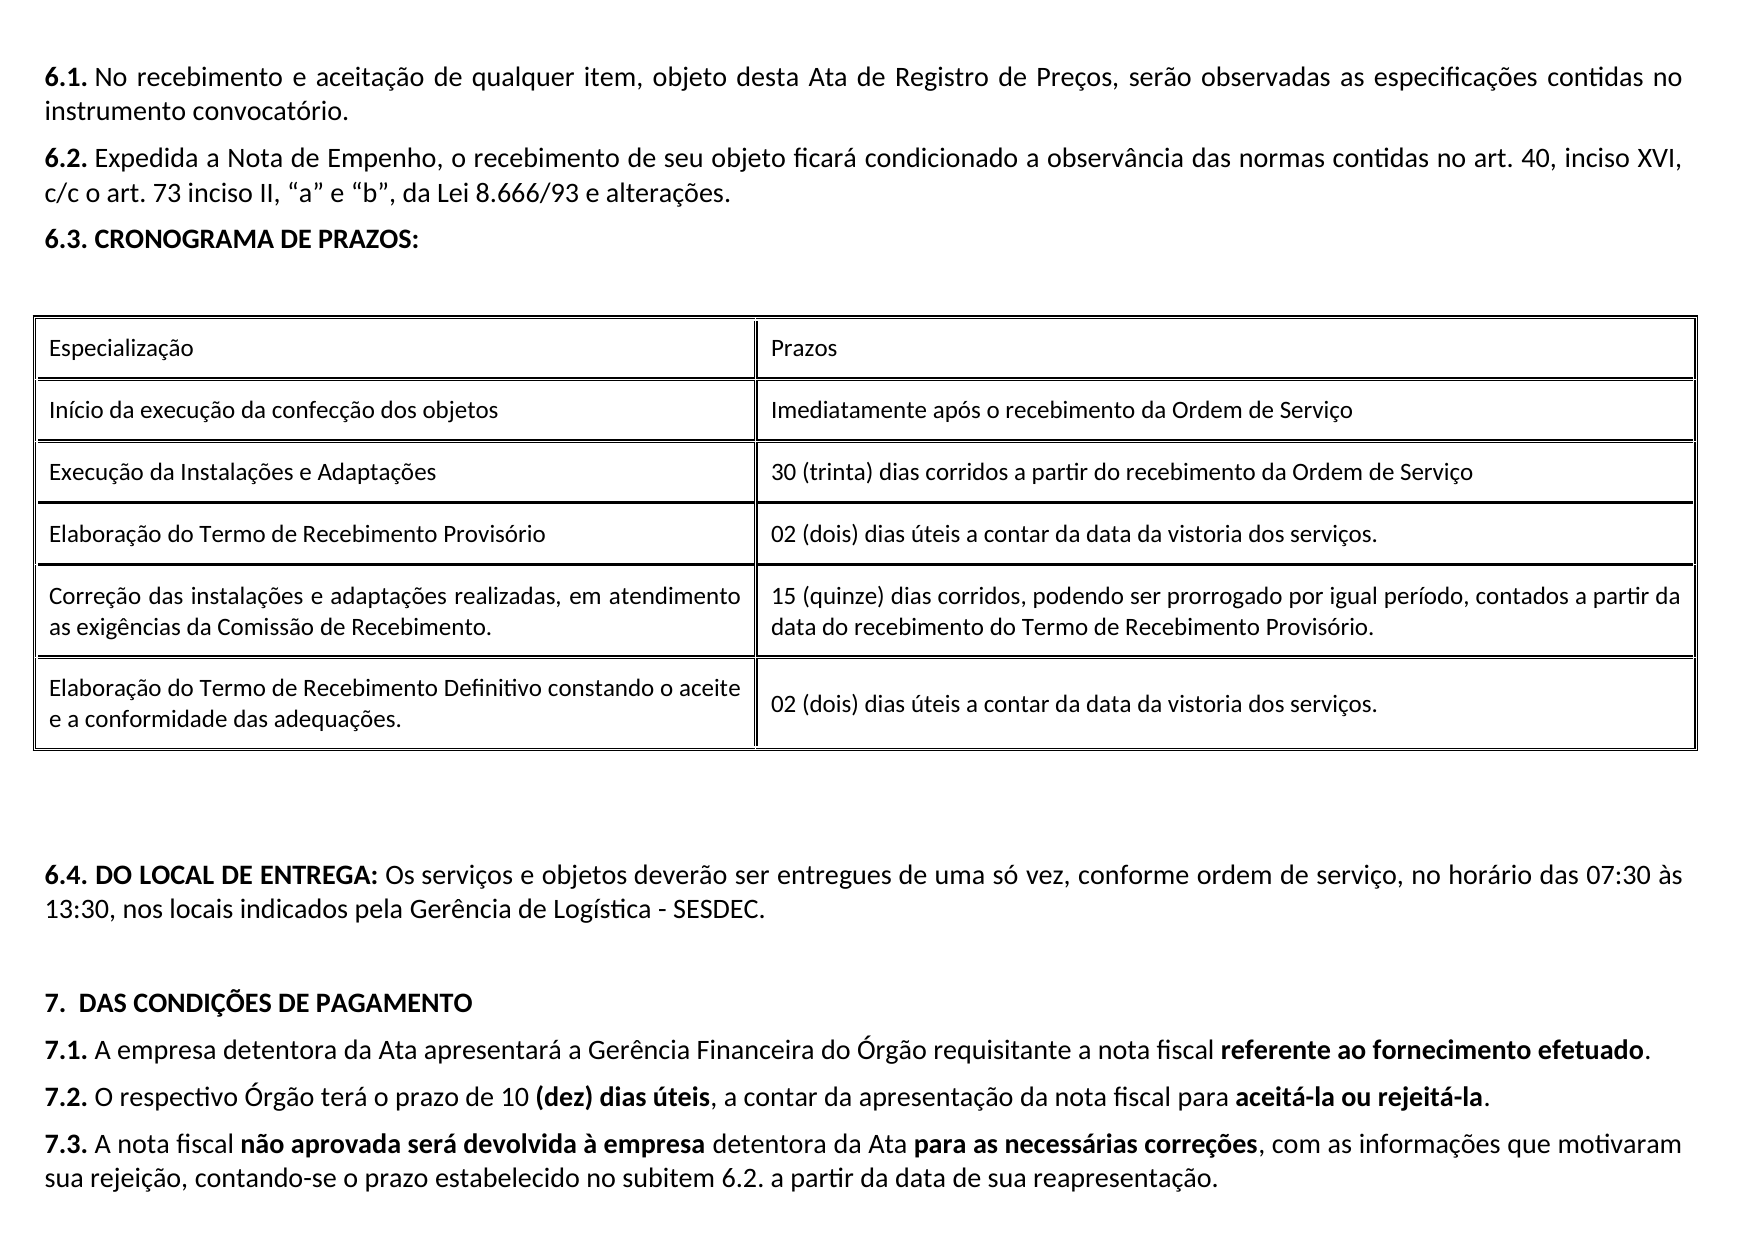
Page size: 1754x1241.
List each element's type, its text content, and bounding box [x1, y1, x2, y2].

table_header Prazos [756, 319, 1694, 377]
table_cell Elaboração do Termo de Recebimento Definitivo constando o aceite e a conformidade das adequações. [36, 655, 756, 748]
table_cell 02 (dois) dias úteis a contar da data da vistoria dos serviços. [758, 501, 1694, 563]
table_cell Correção das instalações e adaptações realizadas, em atendimento as exigências da Comissão de Recebimento. [34, 563, 754, 655]
text 6.1. No recebimento e aceitação de qualquer item, objeto desta Ata de Registro de Preços, serão observadas as especificações contidas no instrumento convocatório. [44, 59, 1682, 128]
table_header Especialização [36, 317, 756, 377]
table_cell Início da execução da confecção dos objetos [36, 377, 754, 439]
text 7. DAS CONDIÇÕES DE PAGAMENTO [44, 985, 1682, 1019]
text 6.3. CRONOGRAMA DE PRAZOS: [44, 222, 1682, 256]
table_cell 30 (trinta) dias corridos a partir do recebimento da Ordem de Serviço [758, 439, 1695, 501]
text 7.2. O respectivo Órgão terá o prazo de 10 (dez) dias úteis, a contar da apresentação da nota fiscal para aceitá-la ou rejeitá-la. [44, 1079, 1682, 1113]
text 6.2. Expedida a Nota de Empenho, o recebimento de seu objeto ficará condicionado a observância das normas contidas no art. 40, inciso XVI, c/c o art. 73 inciso II, “a” e “b”, da Lei 8.666/93 e alterações. [44, 140, 1682, 209]
text 6.4. DO LOCAL DE ENTREGA: Os serviços e objetos deverão ser entregues de uma só vez, conforme ordem de serviço, no horário das 07:30 às 13:30, nos locais indicados pela Gerência de Logística - SESDEC. [44, 857, 1682, 926]
table_cell Elaboração do Termo de Recebimento Provisório [36, 501, 754, 563]
table_cell Execução da Instalações e Adaptações [36, 439, 754, 501]
text 7.1. A empresa detentora da Ata apresentará a Gerência Financeira do Órgão requisitante a nota fiscal referente ao fornecimento efetuado. [44, 1032, 1682, 1066]
table_cell Imediatamente após o recebimento da Ordem de Serviço [758, 377, 1695, 439]
table_cell 02 (dois) dias úteis a contar da data da vistoria dos serviços. [756, 655, 1695, 748]
text 7.3. A nota fiscal não aprovada será devolvida à empresa detentora da Ata para as necessárias correções, com as informações que motivaram sua rejeição, contando-se o prazo estabelecido no subitem 6.2. a partir da data de sua reapresentação. [44, 1126, 1682, 1194]
table_cell 15 (quinze) dias corridos, podendo ser prorrogado por igual período, contados a partir da data do recebimento do Termo de Recebimento Provisório. [758, 563, 1696, 655]
